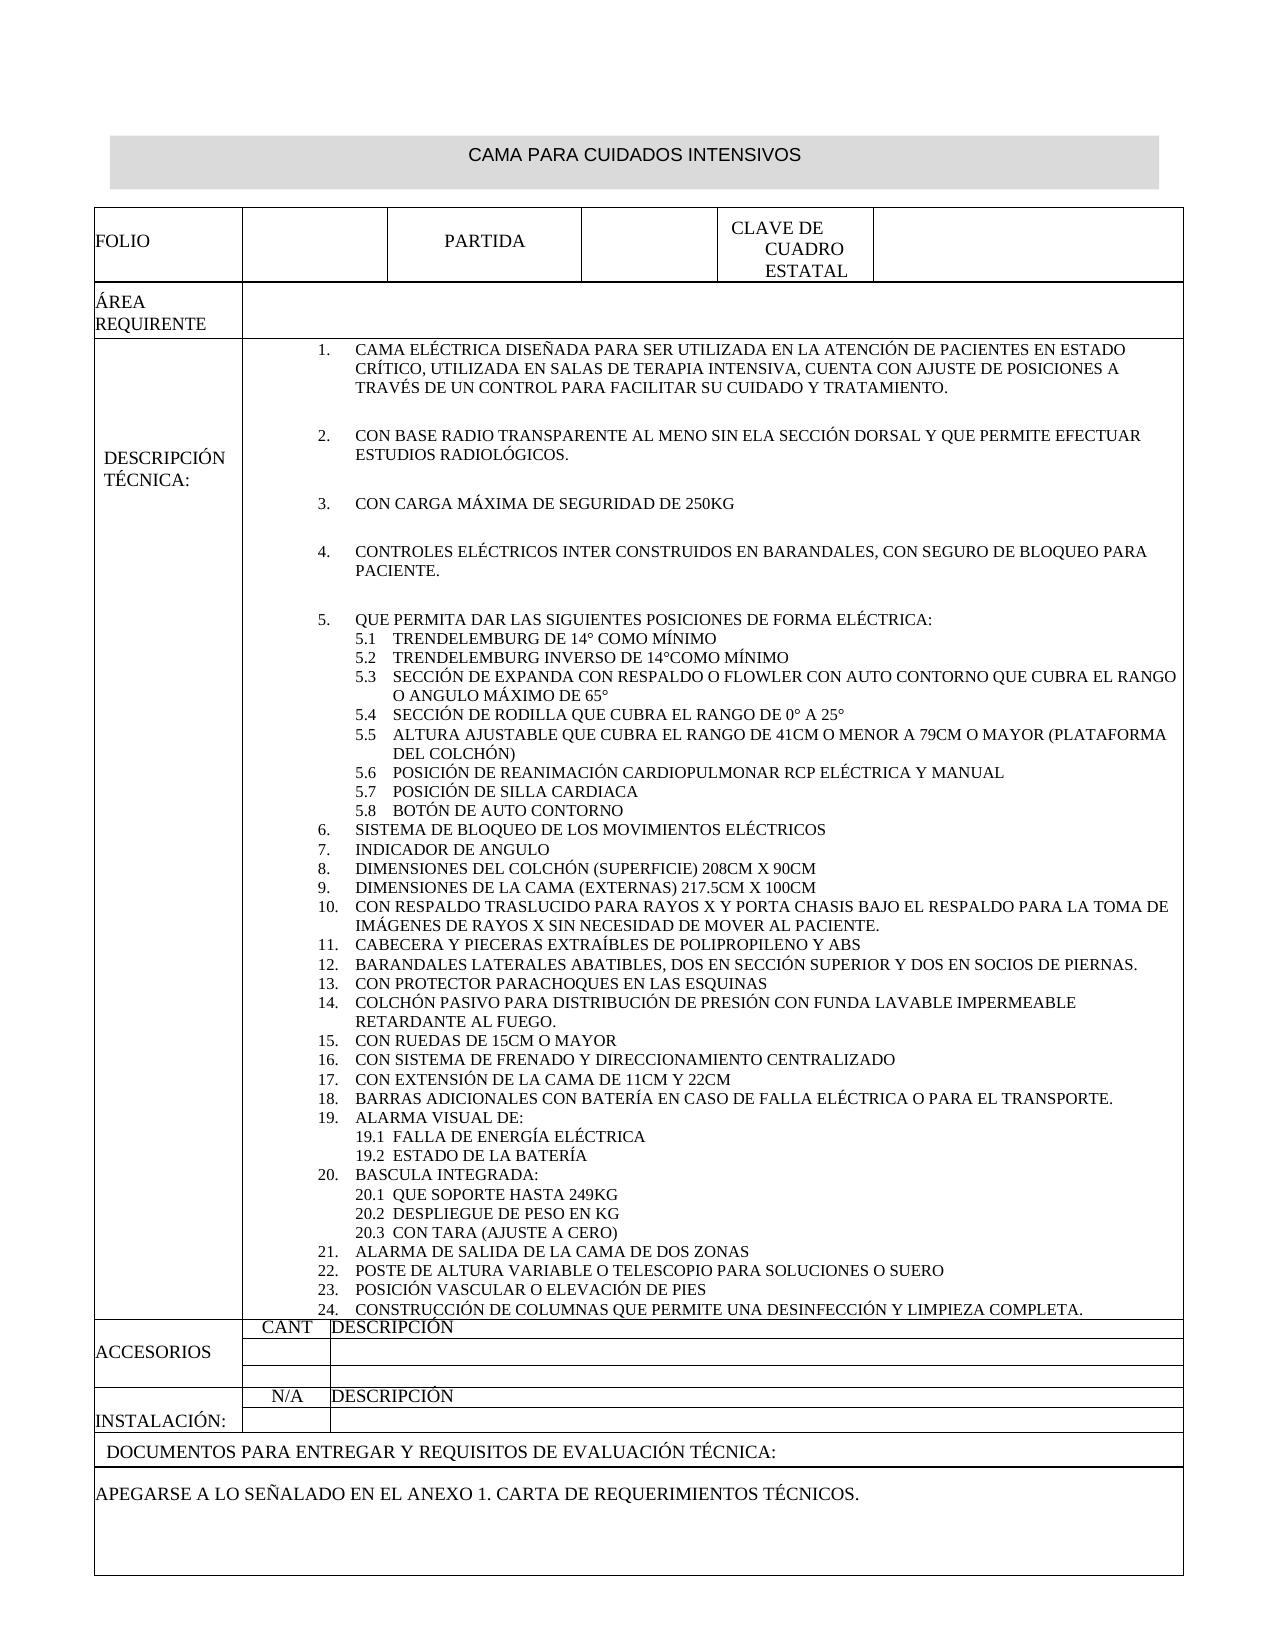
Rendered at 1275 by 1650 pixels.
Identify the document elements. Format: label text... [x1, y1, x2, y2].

table_cell ÁREA REQUIRENTE [95, 283, 242, 338]
table_cell DESCRIPCIÓN [331, 1388, 1183, 1407]
table_cell CAMA ELÉCTRICA DISEÑADA PARA SER UTILIZADA EN LA ATENCIÓN DE PACIENTES EN ESTADO CRÍTICO, UTILIZADA EN SALAS DE TERAPIA INTENSIVA, CUENTA CON AJUSTE DE POSICIONES A TRAVÉS DE UN CONTROL PARA FACILITAR SU CUIDADO Y TRATAMIENTO. CON BASE RADIO TRANSPARENTE AL MENO SIN ELA SECCIÓN DORSAL Y QUE PERMITE EFECTUAR ESTUDIOS RADIOLÓGICOS. CON CARGA MÁXIMA DE SEGURIDAD DE 250KG CONTROLES ELÉCTRICOS INTER CONSTRUIDOS EN BARANDALES, CON SEGURO DE BLOQUEO PARA PACIENTE. QUE PERMITA DAR LAS SIGUIENTES POSICIONES DE FORMA ELÉCTRICA: TRENDELEMBURG DE 14° COMO MÍNIMO TRENDELEMBURG INVERSO DE 14°COMO MÍNIMO SECCIÓN DE EXPANDA CON RESPALDO O FLOWLER CON AUTO CONTORNO QUE CUBRA EL RANGO O ANGULO MÁXIMO DE 65° SECCIÓN DE RODILLA QUE CUBRA EL RANGO DE 0° A 25° ALTURA AJUSTABLE QUE CUBRA EL RANGO DE 41CM O MENOR A 79CM O MAYOR (PLATAFORMA DEL COLCHÓN) POSICIÓN DE REANIMACIÓN CARDIOPULMONAR RCP ELÉCTRICA Y MANUAL POSICIÓN DE SILLA CARDIACA BOTÓN DE AUTO CONTORNO SISTEMA DE BLOQUEO DE LOS MOVIMIENTOS ELÉCTRICOS INDICADOR DE ANGULO DIMENSIONES DEL COLCHÓN (SUPERFICIE) 208CM X 90CM DIMENSIONES DE LA CAMA (EXTERNAS) 217.5CM X 100CM CON RESPALDO TRASLUCIDO PARA RAYOS X Y PORTA CHASIS BAJO EL RESPALDO PARA LA TOMA DE IMÁGENES DE RAYOS X SIN NECESIDAD DE MOVER AL PACIENTE. CABECERA Y PIECERAS EXTRAÍBLES DE POLIPROPILENO Y ABS BARANDALES LATERALES ABATIBLES, DOS EN SECCIÓN SUPERIOR Y DOS EN SOCIOS DE PIERNAS. CON PROTECTOR PARACHOQUES EN LAS ESQUINAS COLCHÓN PASIVO PARA DISTRIBUCIÓN DE PRESIÓN CON FUNDA LAVABLE IMPERMEABLE RETARDANTE AL FUEGO. CON RUEDAS DE 15CM O MAYOR CON SISTEMA DE FRENADO Y DIRECCIONAMIENTO CENTRALIZADO CON EXTENSIÓN DE LA CAMA DE 11CM Y 22CM BARRAS ADICIONALES CON BATERÍA EN CASO DE FALLA ELÉCTRICA O PARA EL TRANSPORTE. ALARMA VISUAL DE: FALLA DE ENERGÍA ELÉCTRICA ESTADO DE LA BATERÍA BASCULA INTEGRADA: QUE SOPORTE HASTA 249KG DESPLIEGUE DE PESO EN KG CON TARA (AJUSTE A CERO) ALARMA DE SALIDA DE LA CAMA DE DOS ZONAS POSTE DE ALTURA VARIABLE O TELESCOPIO PARA SOLUCIONES O SUERO POSICIÓN VASCULAR O ELEVACIÓN DE PIES CONSTRUCCIÓN DE COLUMNAS QUE PERMITE UNA DESINFECCIÓN Y LIMPIEZA COMPLETA. [243, 339, 1183, 1318]
table_cell [331, 1366, 1183, 1387]
table_cell [243, 1339, 330, 1364]
table_cell DESCRIPCIÓN [331, 1320, 1183, 1338]
table_cell N/A [243, 1388, 330, 1407]
table_header [582, 208, 717, 281]
table_cell [331, 1339, 1183, 1364]
table_header PARTIDA [388, 208, 581, 281]
table_cell INSTALACIÓN: [95, 1388, 242, 1432]
table_header CLAVE DE CUADRO ESTATAL [718, 208, 873, 281]
table_header FOLIO [95, 208, 242, 281]
table_cell [243, 1366, 330, 1387]
table_header [874, 208, 1183, 281]
table_cell CANT [243, 1320, 330, 1338]
table_header [243, 208, 387, 281]
table_cell ACCESORIOS [95, 1320, 242, 1387]
table_cell [243, 1408, 330, 1432]
table_cell DOCUMENTOS PARA ENTREGAR Y REQUISITOS DE EVALUACIÓN TÉCNICA: [95, 1433, 1183, 1466]
table_cell DESCRIPCIÓN TÉCNICA: [95, 339, 242, 1318]
table_cell [331, 1408, 1183, 1432]
table_cell [243, 283, 1183, 338]
table_cell APEGARSE A LO SEÑALADO EN EL ANEXO 1. CARTA DE REQUERIMIENTOS TÉCNICOS. [95, 1468, 1183, 1575]
